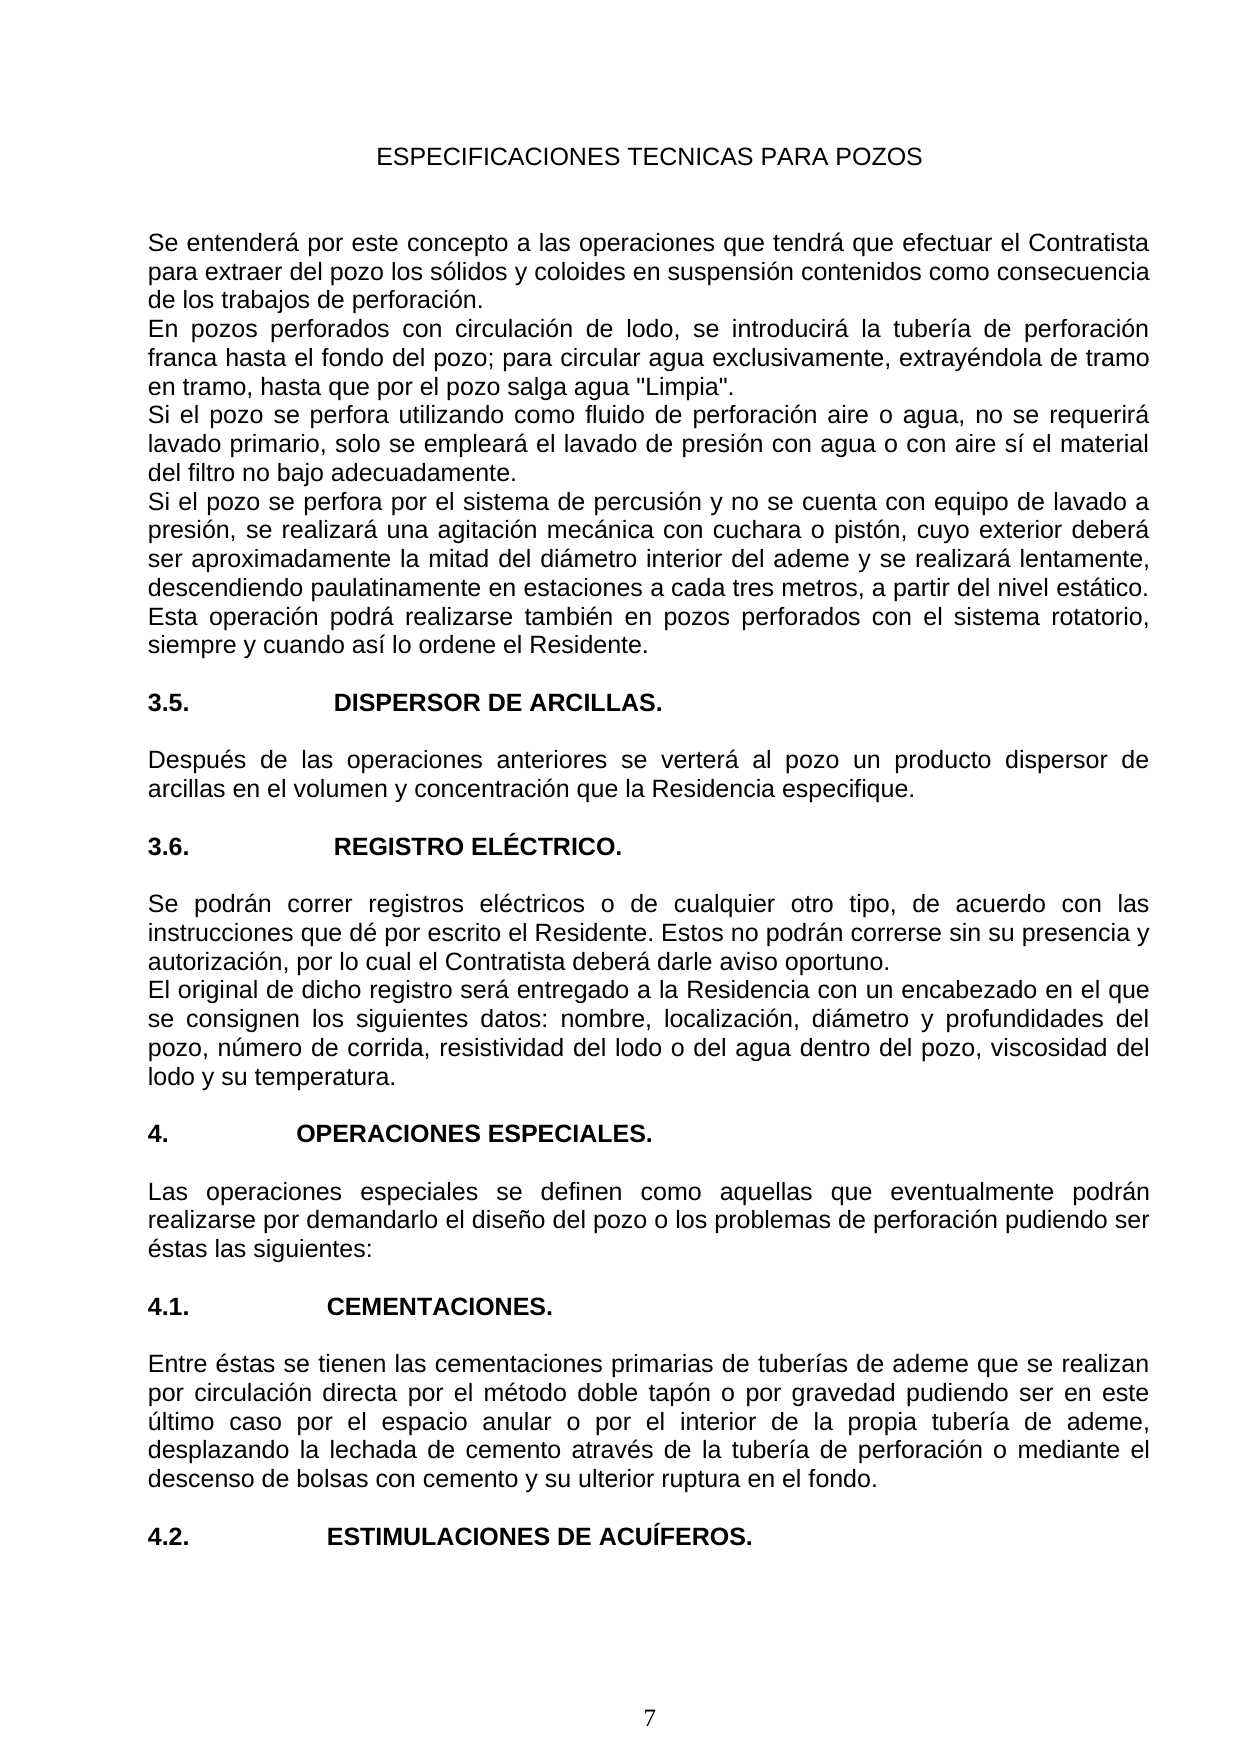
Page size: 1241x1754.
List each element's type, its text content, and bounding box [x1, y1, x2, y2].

list Si el pozo se perfora por el sistema de percusión y no se cuenta con equipo de lavado a presión, se realizará una agitación mecánica con cuchara o pistón, cuyo exterior deberá ser aproximadamente la mitad del diámetro interior del ademe y se realizará lentamente, descendiendo paulatinamente en estaciones a cada tres metros, a partir del nivel estático. Esta operación podrá realizarse también en pozos perforados con el sistema rotatorio, siempre y cuando así lo ordene el Residente. [148, 487, 1152, 659]
list REGISTRO ELÉCTRICO. [148, 832, 1152, 861]
list CEMENTACIONES. [148, 1292, 1152, 1321]
list En pozos perforados con circulación de lodo, se introducirá la tubería de perforación franca hasta el fondo del pozo; para circular agua exclusivamente, extrayéndola de tramo en tramo, hasta que por el pozo salga agua "Limpia". [148, 314, 1152, 401]
list El original de dicho registro será entregado a la Residencia con un encabezado en el que se consignen los siguientes datos: nombre, localización, diámetro y profundidades del pozo, número de corrida, resistividad del lodo o del agua dentro del pozo, viscosidad del lodo y su temperatura. [148, 976, 1152, 1091]
list Entre éstas se tienen las cementaciones primarias de tuberías de ademe que se realizan por circulación directa por el método doble tapón o por gravedad pudiendo ser en este último caso por el espacio anular o por el interior de la propia tubería de ademe, desplazando la lechada de cemento através de la tubería de perforación o mediante el descenso de bolsas con cemento y su ulterior ruptura en el fondo. [148, 1349, 1152, 1493]
list Se entenderá por este concepto a las operaciones que tendrá que efectuar el Contratista para extraer del pozo los sólidos y coloides en suspensión contenidos como consecuencia de los trabajos de perforación. [148, 228, 1152, 314]
list Las operaciones especiales se definen como aquellas que eventualmente podrán realizarse por demandarlo el diseño del pozo o los problemas de perforación pudiendo ser éstas las siguientes: [148, 1177, 1152, 1263]
list OPERACIONES ESPECIALES. [148, 1119, 1152, 1148]
list DISPERSOR DE ARCILLAS. [148, 688, 1152, 717]
list Si el pozo se perfora utilizando como fluido de perforación aire o agua, no se requerirá lavado primario, solo se empleará el lavado de presión con agua o con aire sí el material del filtro no bajo adecuadamente. [148, 401, 1152, 487]
list Se podrán correr registros eléctricos o de cualquier otro tipo, de acuerdo con las instrucciones que dé por escrito el Residente. Estos no podrán correrse sin su presencia y autorización, por lo cual el Contratista deberá darle aviso oportuno. [148, 889, 1152, 976]
list Después de las operaciones anteriores se verterá al pozo un producto dispersor de arcillas en el volumen y concentración que la Residencia especifique. [148, 746, 1152, 803]
list ESTIMULACIONES DE ACUÍFEROS. [148, 1522, 1152, 1551]
